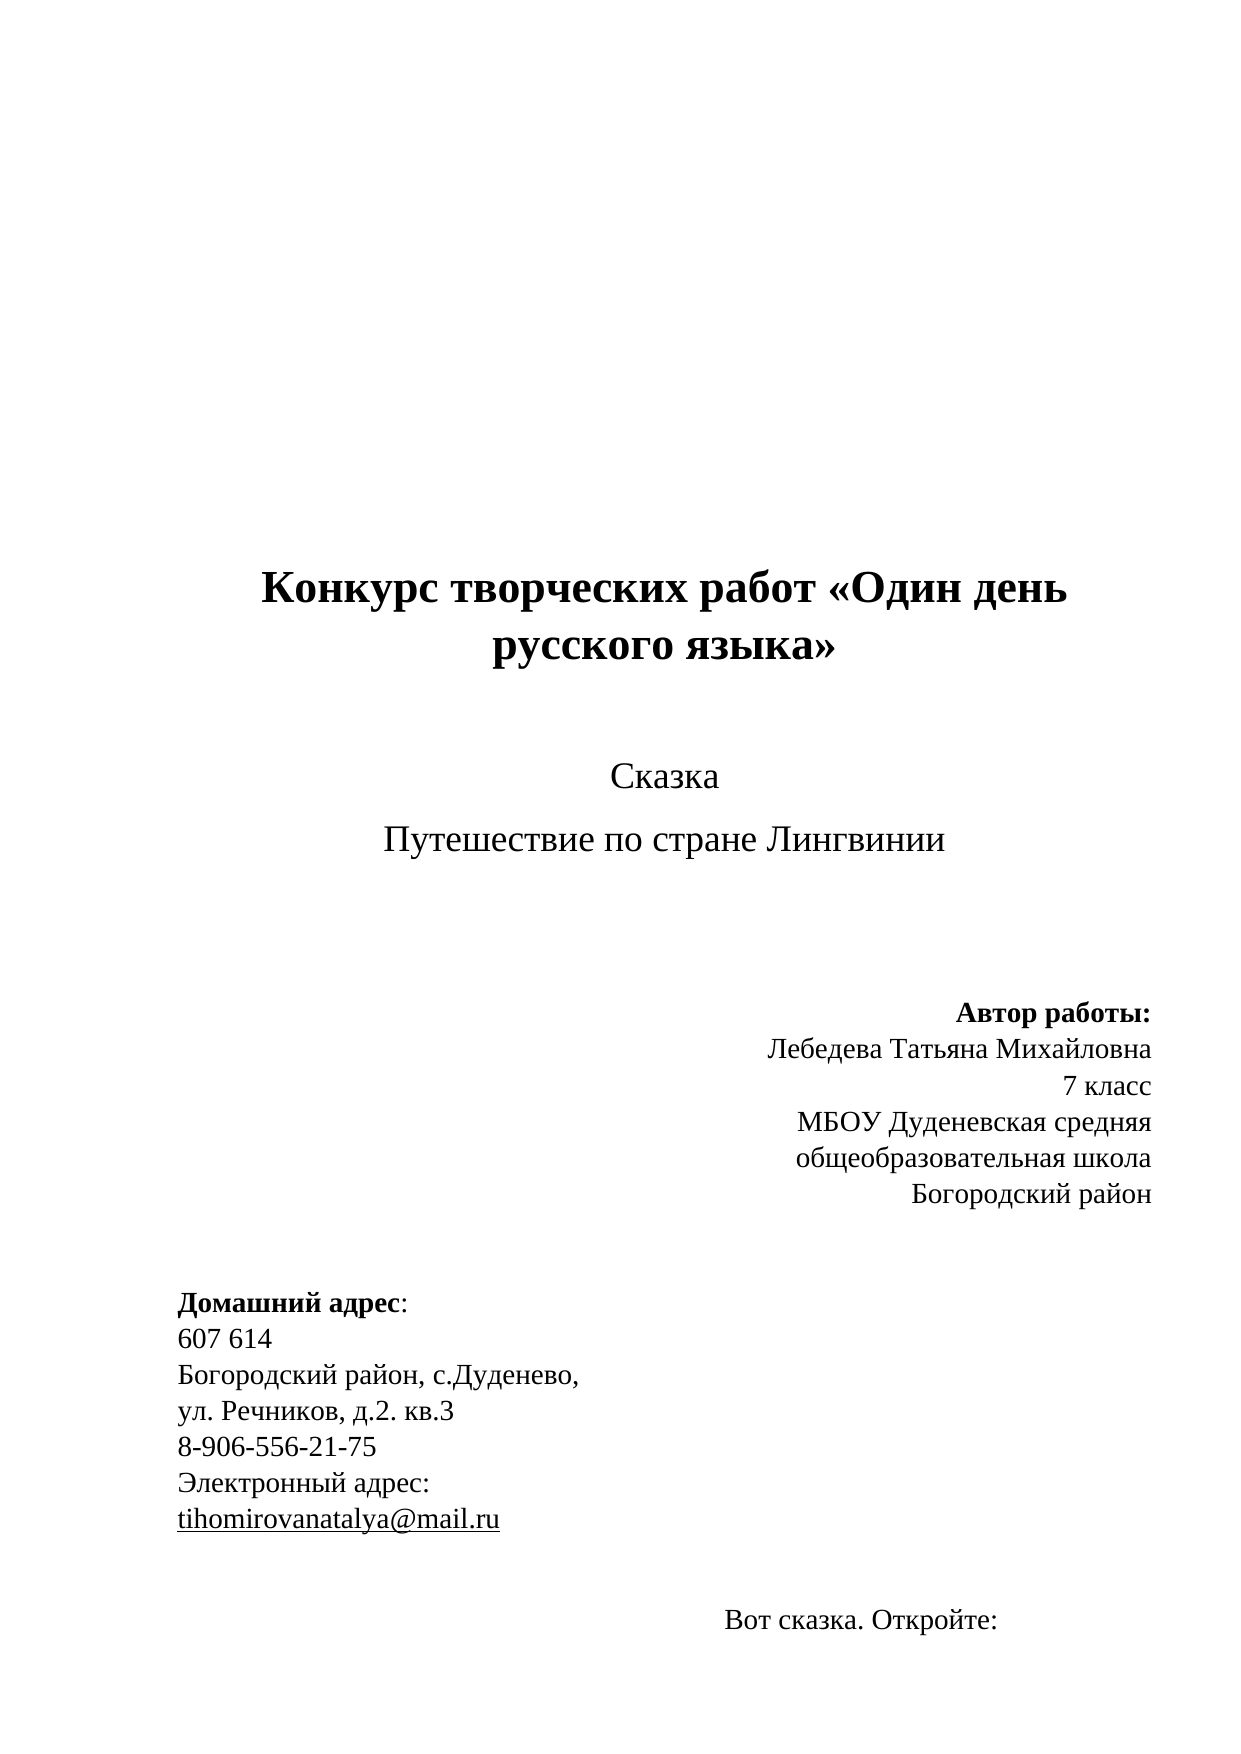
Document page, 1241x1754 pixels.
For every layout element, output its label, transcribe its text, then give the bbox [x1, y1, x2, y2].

text Богородский район, с.Дуденево, [177, 1357, 1152, 1391]
text ул. Речников, д.2. кв.3 [177, 1393, 1152, 1427]
text 7 класс [177, 1068, 1152, 1101]
text Автор работы: [177, 996, 1152, 1029]
text Лебедева Татьяна Михайловна [177, 1032, 1152, 1065]
text МБОУ Дуденевская средняя [177, 1104, 1152, 1137]
text 8-906-556-21-75 [177, 1429, 1152, 1463]
text Сказка [177, 753, 1152, 796]
text Конкурс творческих работ «Один день русского языка» [177, 559, 1152, 669]
text 607 614 [177, 1321, 1152, 1354]
text Домашний адрес: [177, 1285, 1152, 1318]
text Вот сказка. Откройте: [177, 1602, 1152, 1635]
text Электронный адрес: [177, 1465, 1152, 1499]
text общеобразовательная школа [177, 1140, 1152, 1174]
text tihomirovanatalya@mail.ru [177, 1502, 1152, 1535]
text Богородский район [177, 1176, 1152, 1210]
text Путешествие по стране Лингвинии [177, 816, 1152, 859]
